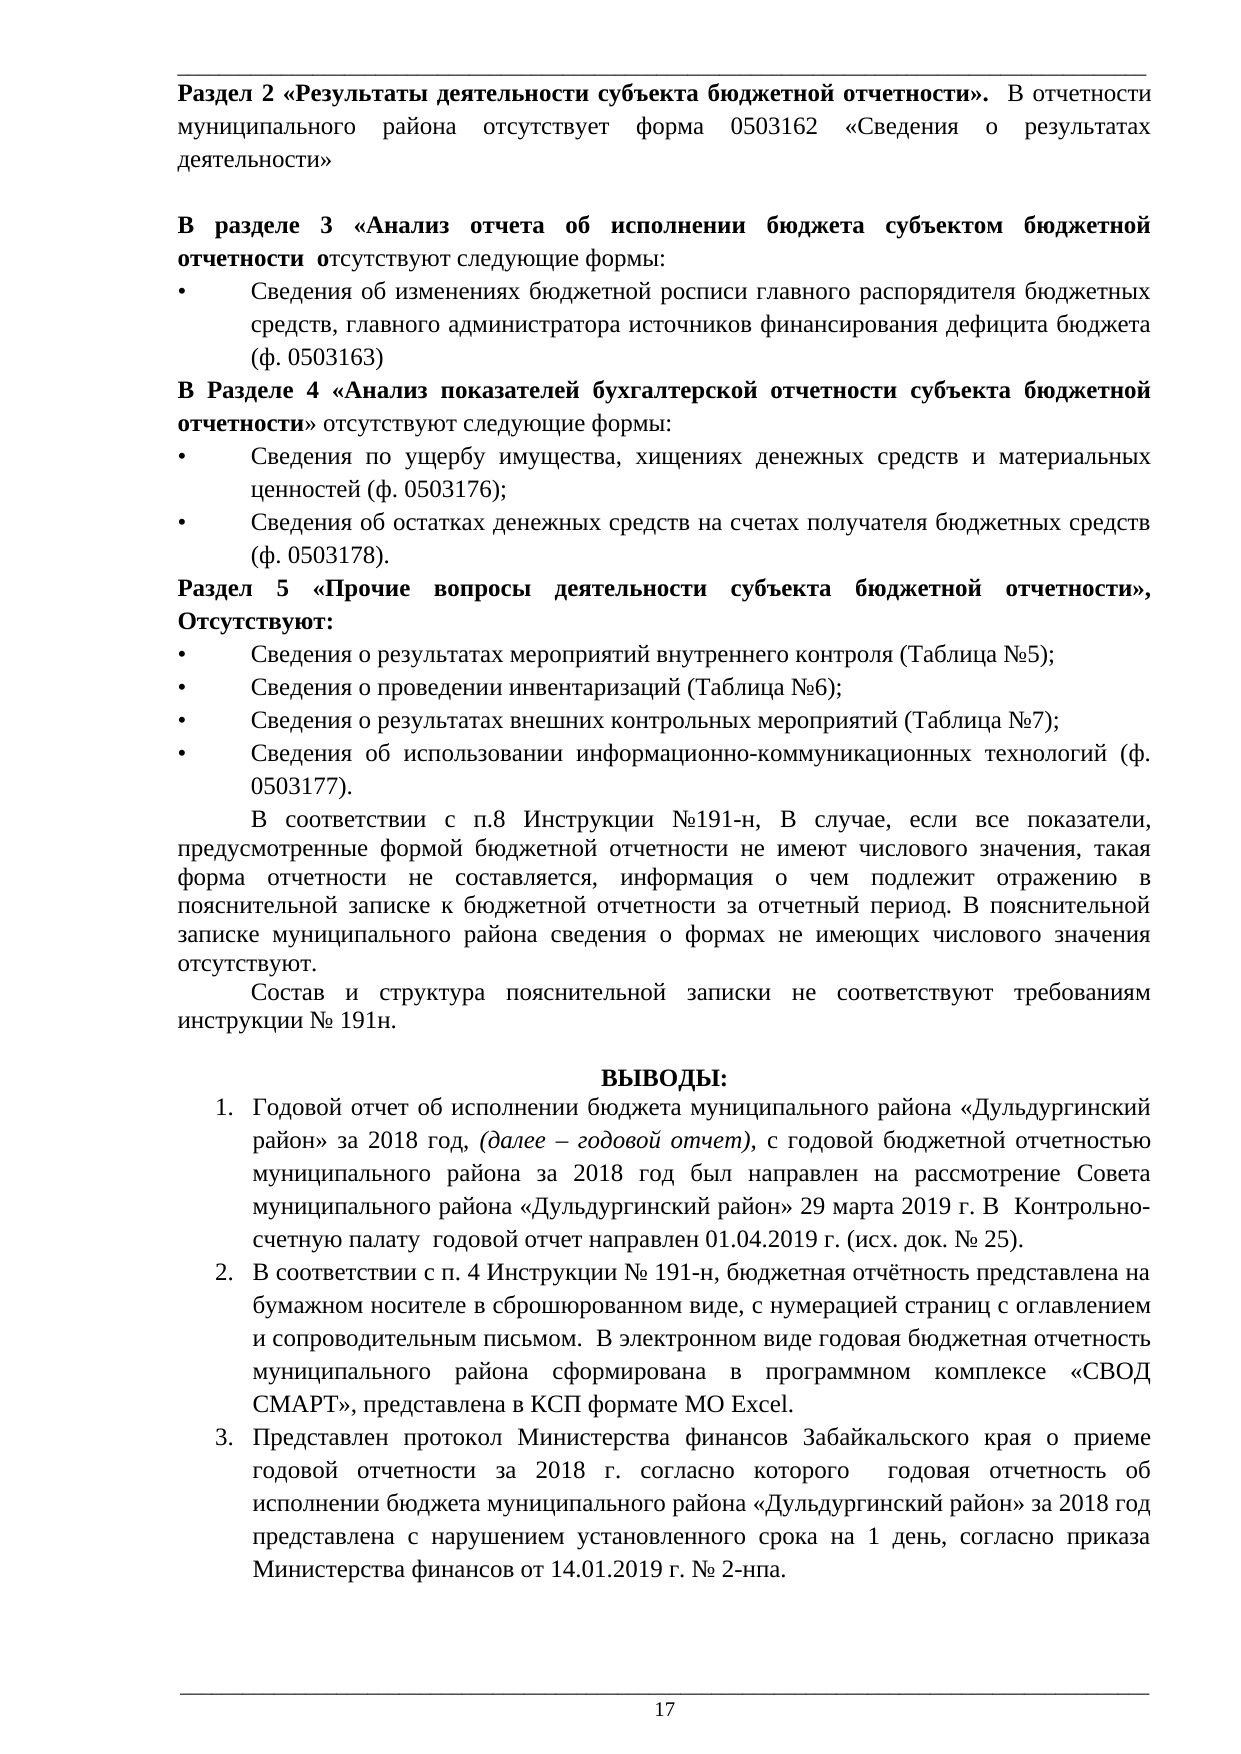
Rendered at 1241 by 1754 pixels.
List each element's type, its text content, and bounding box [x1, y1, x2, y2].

text Состав и структура пояснительной записки не соответствуют требованиям инструкции № 191н. [177, 977, 1152, 1034]
list Сведения о результатах мероприятий внутреннего контроля (Таблица №5); [177, 639, 1152, 668]
list Сведения об изменениях бюджетной росписи главного распорядителя бюджетных средств, главного администратора источников финансирования дефицита бюджета (ф. 0503163) [177, 276, 1152, 371]
list Сведения по ущербу имущества, хищениях денежных средств и материальных ценностей (ф. 0503176); [177, 441, 1152, 503]
list Сведения о результатах внешних контрольных мероприятий (Таблица №7); [177, 705, 1152, 734]
text Раздел 5 «Прочие вопросы деятельности субъекта бюджетной отчетности», Отсутствуют: [177, 573, 1152, 635]
text ВЫВОДЫ: [177, 1063, 1152, 1092]
text В соответствии с п.8 Инструкции №191-н, В случае, если все показатели, предусмотренные формой бюджетной отчетности не имеют числового значения, такая форма отчетности не составляется, информация о чем подлежит отражению в пояснительной записке к бюджетной отчетности за отчетный период. В пояснительной записке муниципального района сведения о формах не имеющих числового значения отсутствуют. [177, 804, 1152, 977]
list Сведения об остатках денежных средств на счетах получателя бюджетных средств (ф. 0503178). [177, 507, 1152, 569]
text В разделе 3 «Анализ отчета об исполнении бюджета субъектом бюджетной отчетности отсутствуют следующие формы: [177, 210, 1152, 272]
list Годовой отчет об исполнении бюджета муниципального района «Дульдургинский район» за 2018 год, (далее – годовой отчет), с годовой бюджетной отчетностью муниципального района за 2018 год был направлен на рассмотрение Совета муниципального района «Дульдургинский район» 29 марта 2019 г. В Контрольно-счетную палату годовой отчет направлен 01.04.2019 г. (исх. док. № 25). [215, 1092, 1152, 1253]
list В соответствии с п. 4 Инструкции № 191-н, бюджетная отчётность представлена на бумажном носителе в сброшюрованном виде, с нумерацией страниц с оглавлением и сопроводительным письмом. В электронном виде годовая бюджетная отчетность муниципального района сформирована в программном комплексе «СВОД СМАРТ», представлена в КСП формате MO Excel. [215, 1257, 1152, 1418]
text Раздел 2 «Результаты деятельности субъекта бюджетной отчетности». В отчетности муниципального района отсутствует форма 0503162 «Сведения о результатах деятельности» [177, 78, 1152, 173]
text В Разделе 4 «Анализ показателей бухгалтерской отчетности субъекта бюджетной отчетности» отсутствуют следующие формы: [177, 375, 1152, 437]
list Сведения о проведении инвентаризаций (Таблица №6); [177, 672, 1152, 701]
list Представлен протокол Министерства финансов Забайкальского края о приеме годовой отчетности за 2018 г. согласно которого годовая отчетность об исполнении бюджета муниципального района «Дульдургинский район» за 2018 год представлена с нарушением установленного срока на 1 день, согласно приказа Министерства финансов от 14.01.2019 г. № 2-нпа. [215, 1422, 1152, 1583]
list Сведения об использовании информационно-коммуникационных технологий (ф. 0503177). [177, 738, 1152, 800]
